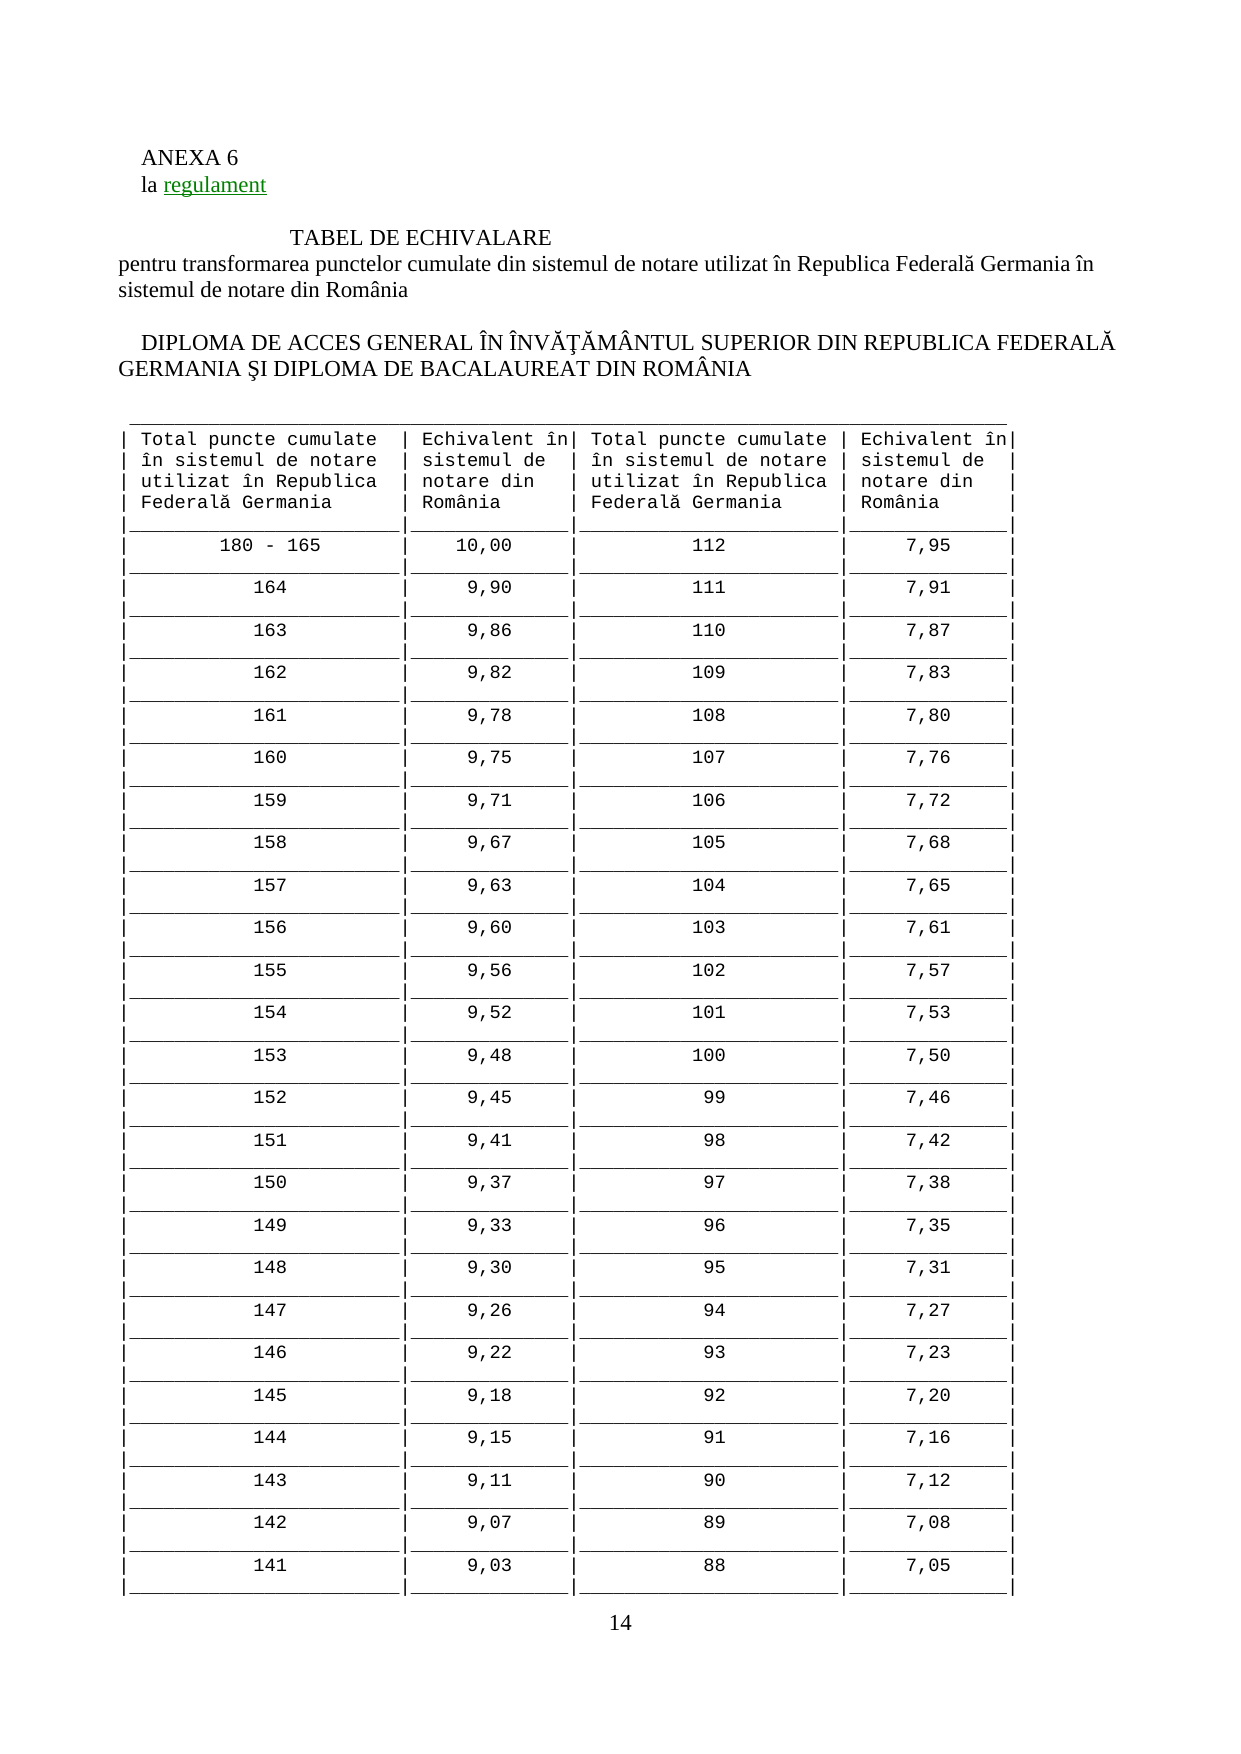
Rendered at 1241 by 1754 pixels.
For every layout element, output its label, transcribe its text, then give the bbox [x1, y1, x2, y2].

text |________________________|______________|_______________________|______________| [118, 514, 1122, 536]
text |________________________|______________|_______________________|______________| [118, 897, 1122, 918]
text la regulament [118, 171, 1122, 197]
text |________________________|______________|_______________________|______________| [118, 982, 1122, 1003]
text | 161 | 9,78 | 108 | 7,80 | [118, 706, 1122, 727]
text | 163 | 9,86 | 110 | 7,87 | [118, 621, 1122, 642]
text | 160 | 9,75 | 107 | 7,76 | [118, 748, 1122, 769]
text | 153 | 9,48 | 100 | 7,50 | [118, 1046, 1122, 1067]
text | 150 | 9,37 | 97 | 7,38 | [118, 1173, 1122, 1194]
text |________________________|______________|_______________________|______________| [118, 1194, 1122, 1216]
text ______________________________________________________________________________ [118, 408, 1122, 429]
text |________________________|______________|_______________________|______________| [118, 1152, 1122, 1173]
text |________________________|______________|_______________________|______________| [118, 1279, 1122, 1301]
text | 155 | 9,56 | 102 | 7,57 | [118, 961, 1122, 982]
text |________________________|______________|_______________________|______________| [118, 854, 1122, 876]
text |________________________|______________|_______________________|______________| [118, 1067, 1122, 1088]
text | 149 | 9,33 | 96 | 7,35 | [118, 1216, 1122, 1237]
text | în sistemul de notare | sistemul de | în sistemul de notare | sistemul de | [118, 451, 1122, 472]
text | 180 - 165 | 10,00 | 112 | 7,95 | [118, 536, 1122, 557]
text | 142 | 9,07 | 89 | 7,08 | [118, 1513, 1122, 1534]
text | 146 | 9,22 | 93 | 7,23 | [118, 1343, 1122, 1364]
text |________________________|______________|_______________________|______________| [118, 727, 1122, 748]
text |________________________|______________|_______________________|______________| [118, 1024, 1122, 1046]
text ANEXA 6 [118, 144, 1122, 171]
text | utilizat în Republica | notare din | utilizat în Republica | notare din | [118, 472, 1122, 493]
text DIPLOMA DE ACCES GENERAL ÎN ÎNVĂŢĂMÂNTUL SUPERIOR DIN REPUBLICA FEDERALĂ GERMANIA ŞI DIPLOMA DE BACALAUREAT DIN ROMÂNIA [118, 329, 1122, 382]
text | 158 | 9,67 | 105 | 7,68 | [118, 833, 1122, 854]
text | 156 | 9,60 | 103 | 7,61 | [118, 918, 1122, 939]
text |________________________|______________|_______________________|______________| [118, 1109, 1122, 1131]
text | 157 | 9,63 | 104 | 7,65 | [118, 876, 1122, 897]
text |________________________|______________|_______________________|______________| [118, 599, 1122, 621]
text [118, 1577, 1122, 1598]
text |________________________|______________|_______________________|______________| [118, 642, 1122, 663]
text | 141 | 9,03 | 88 | 7,05 | [118, 1556, 1122, 1577]
text | 144 | 9,15 | 91 | 7,16 | [118, 1428, 1122, 1449]
text | 152 | 9,45 | 99 | 7,46 | [118, 1088, 1122, 1109]
text | 162 | 9,82 | 109 | 7,83 | [118, 663, 1122, 684]
text |________________________|______________|_______________________|______________| [118, 1237, 1122, 1258]
text | Federală Germania | România | Federală Germania | România | [118, 493, 1122, 514]
text |________________________|______________|_______________________|______________| [118, 812, 1122, 833]
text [118, 1534, 1122, 1556]
text |________________________|______________|_______________________|______________| [118, 939, 1122, 961]
text | 147 | 9,26 | 94 | 7,27 | [118, 1301, 1122, 1322]
text | 143 | 9,11 | 90 | 7,12 | [118, 1471, 1122, 1492]
text TABEL DE ECHIVALARE [118, 223, 1122, 250]
text |________________________|______________|_______________________|______________| [118, 1407, 1122, 1428]
text |________________________|______________|_______________________|______________| [118, 1449, 1122, 1471]
text | Total puncte cumulate | Echivalent în| Total puncte cumulate | Echivalent în| [118, 429, 1122, 451]
text |________________________|______________|_______________________|______________| [118, 684, 1122, 706]
text |________________________|______________|_______________________|______________| [118, 557, 1122, 578]
text | 148 | 9,30 | 95 | 7,31 | [118, 1258, 1122, 1279]
text | 154 | 9,52 | 101 | 7,53 | [118, 1003, 1122, 1024]
text | 151 | 9,41 | 98 | 7,42 | [118, 1131, 1122, 1152]
text |________________________|______________|_______________________|______________| [118, 1322, 1122, 1343]
text pentru transformarea punctelor cumulate din sistemul de notare utilizat în Republica Federală Germania în sistemul de notare din România [118, 250, 1122, 303]
text | 159 | 9,71 | 106 | 7,72 | [118, 791, 1122, 812]
text | 145 | 9,18 | 92 | 7,20 | [118, 1386, 1122, 1407]
text |________________________|______________|_______________________|______________| [118, 1364, 1122, 1386]
text |________________________|______________|_______________________|______________| [118, 1492, 1122, 1513]
text |________________________|______________|_______________________|______________| [118, 769, 1122, 791]
text | 164 | 9,90 | 111 | 7,91 | [118, 578, 1122, 599]
